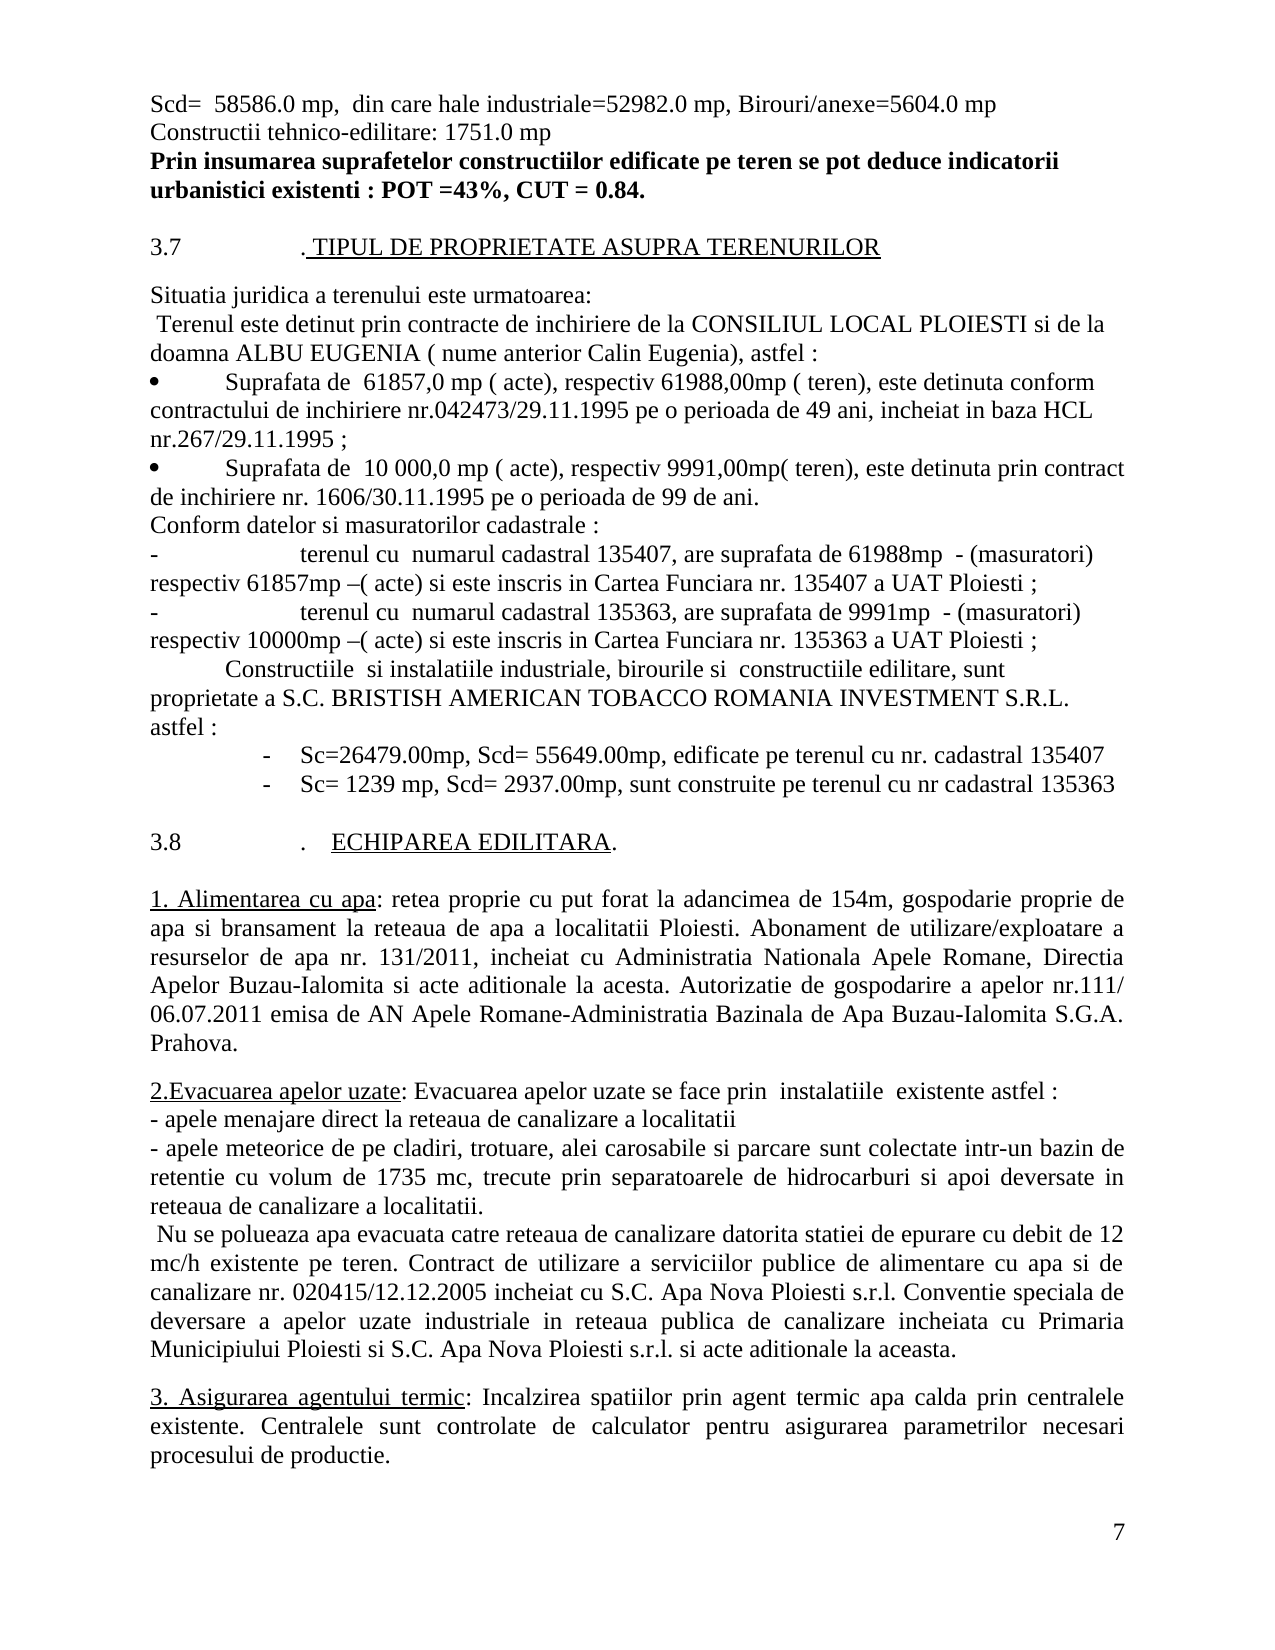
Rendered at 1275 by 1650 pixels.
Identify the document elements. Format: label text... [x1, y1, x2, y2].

text 3.8 . ECHIPAREA EDILITARA. [150, 827, 1125, 855]
text Constructii tehnico-edilitare: 1751.0 mp [150, 117, 1125, 146]
text Constructiile si instalatiile industriale, birourile si constructiile edilitare, sunt proprietate a S.C. BRISTISH AMERICAN TOBACCO ROMANIA INVESTMENT S.R.L. astfel : [150, 654, 1125, 740]
text - apele meteorice de pe cladiri, trotuare, alei carosabile si parcare sunt colectate intr-un bazin de retentie cu volum de 1735 mc, trecute prin separatoarele de hidrocarburi si apoi deversate in reteaua de canalizare a localitatii. [150, 1133, 1125, 1219]
list Sc= 1239 mp, Scd= 2937.00mp, sunt construite pe terenul cu nr cadastral 135363 [262, 769, 1125, 798]
text Prin insumarea suprafetelor constructiilor edificate pe teren se pot deduce indicatorii urbanistici existenti : POT =43%, CUT = 0.84. [150, 146, 1125, 204]
list terenul cu numarul cadastral 135407, are suprafata de 61988mp - (masuratori) respectiv 61857mp –( acte) si este inscris in Cartea Funciara nr. 135407 a UAT Ploiesti ; [150, 539, 1125, 597]
text 2.Evacuarea apelor uzate: Evacuarea apelor uzate se face prin instalatiile existente astfel : [150, 1076, 1125, 1104]
list Suprafata de 61857,0 mp ( acte), respectiv 61988,00mp ( teren), este detinuta conform contractului de inchiriere nr.042473/29.11.1995 pe o perioada de 49 ani, incheiat in baza HCL nr.267/29.11.1995 ; [150, 367, 1125, 453]
text 3.7 . TIPUL DE PROPRIETATE ASUPRA TERENURILOR [150, 232, 1125, 261]
list Sc=26479.00mp, Scd= 55649.00mp, edificate pe terenul cu nr. cadastral 135407 [262, 740, 1125, 769]
text 1. Alimentarea cu apa: retea proprie cu put forat la adancimea de 154m, gospodarie proprie de apa si bransament la reteaua de apa a localitatii Ploiesti. Abonament de utilizare/exploatare a resurselor de apa nr. 131/2011, incheiat cu Administratia Nationala Apele Romane, Directia Apelor Buzau-Ialomita si acte aditionale la acesta. Autorizatie de gospodarire a apelor nr.111/ 06.07.2011 emisa de AN Apele Romane-Administratia Bazinala de Apa Buzau-Ialomita S.G.A. Prahova. [150, 884, 1125, 1057]
text Terenul este detinut prin contracte de inchiriere de la Consiliul Local Ploiesti si de la doamna Albu EUGEnIa ( nume anterior Calin Eugenia), astfel : [150, 309, 1125, 367]
text Situatia juridica a terenului este urmatoarea: [150, 280, 1125, 309]
text 3. Asigurarea agentului termic: Incalzirea spatiilor prin agent termic apa calda prin centralele existente. Centralele sunt controlate de calculator pentru asigurarea parametrilor necesari procesului de productie. [150, 1382, 1125, 1469]
text Nu se polueaza apa evacuata catre reteaua de canalizare datorita statiei de epurare cu debit de 12 mc/h existente pe teren. Contract de utilizare a serviciilor publice de alimentare cu apa si de canalizare nr. 020415/12.12.2005 incheiat cu S.C. Apa Nova Ploiesti s.r.l. Conventie speciala de deversare a apelor uzate industriale in reteaua publica de canalizare incheiata cu Primaria Municipiului Ploiesti si S.C. Apa Nova Ploiesti s.r.l. si acte aditionale la aceasta. [150, 1219, 1125, 1363]
list Suprafata de 10 000,0 mp ( acte), respectiv 9991,00mp( teren), este detinuta prin contract de inchiriere nr. 1606/30.11.1995 pe o perioada de 99 de ani. [150, 453, 1125, 510]
text - apele menajare direct la reteaua de canalizare a localitatii [150, 1104, 1125, 1133]
text Conform datelor si masuratorilor cadastrale : [150, 510, 1125, 539]
list terenul cu numarul cadastral 135363, are suprafata de 9991mp - (masuratori) respectiv 10000mp –( acte) si este inscris in Cartea Funciara nr. 135363 a UAT Ploiesti ; [150, 597, 1125, 654]
text Scd= 58586.0 mp, din care hale industriale=52982.0 mp, Birouri/anexe=5604.0 mp [150, 89, 1125, 117]
